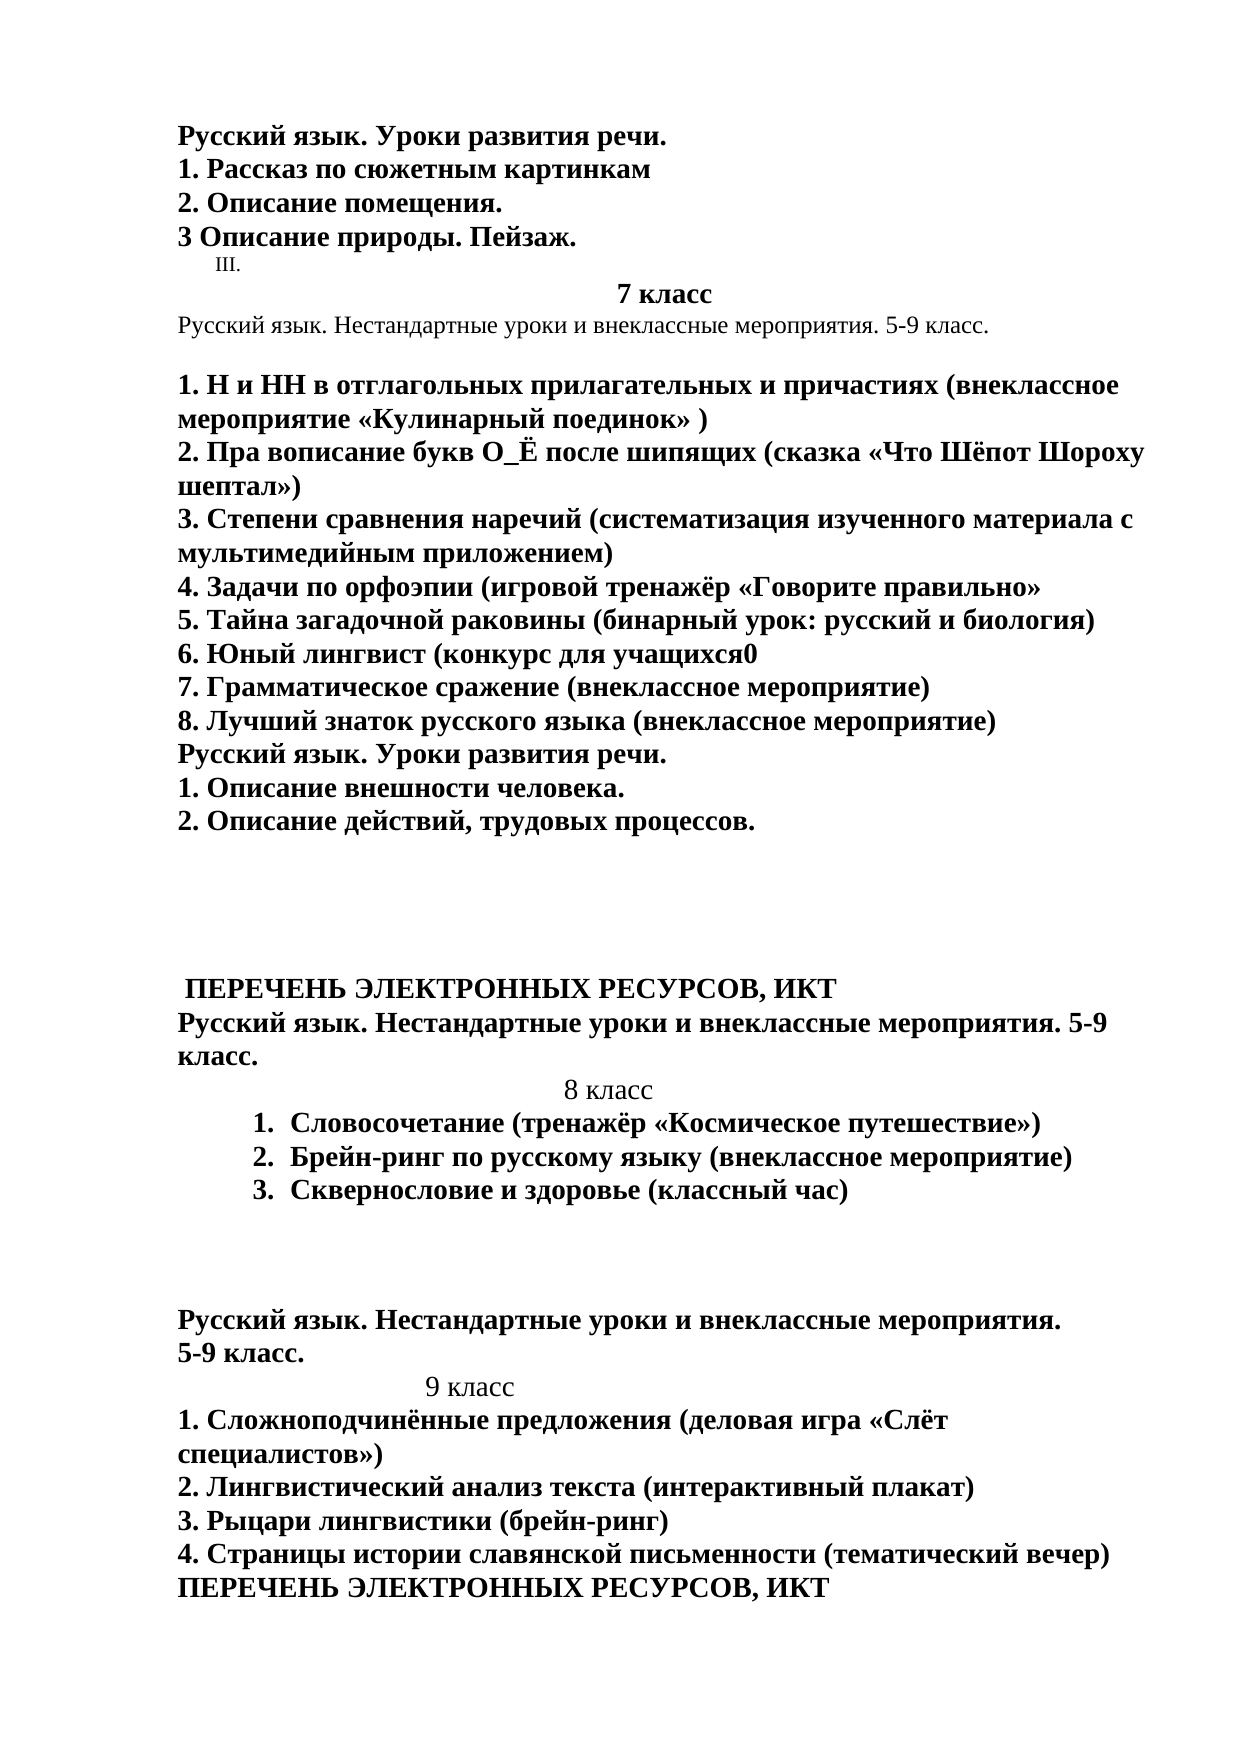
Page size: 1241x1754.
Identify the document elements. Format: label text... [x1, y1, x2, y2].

text 1. Сложноподчинённые предложения (деловая игра «Слёт специалистов») [177, 1402, 1152, 1469]
text ПЕРЕЧЕНЬ ЭЛЕКТРОННЫХ РЕСУРСОВ, ИКТ [177, 971, 1152, 1005]
text 8 класс [177, 1072, 1152, 1105]
text 5-9 класс. [177, 1335, 1152, 1369]
text 9 класс [177, 1369, 1152, 1402]
text 1. Н и НН в отглагольных прилагательных и причастиях (внеклассное мероприятие «Кулинарный поединок» ) [177, 367, 1152, 434]
text 4. Страницы истории славянской письменности (тематический вечер) [177, 1537, 1152, 1570]
text 3. Рыцари лингвистики (брейн-ринг) [177, 1503, 1152, 1537]
text 2. Описание помещения. [177, 185, 1152, 219]
list Сквернословие и здоровье (классный час) [252, 1172, 1152, 1206]
text 7 класс [177, 276, 1152, 310]
text 8. Лучший знаток русского языка (внеклассное мероприятие) [177, 703, 1152, 736]
text 6. Юный лингвист (конкурс для учащихся0 [177, 636, 1152, 669]
text Русский язык. Нестандартные уроки и внеклассные мероприятия. [177, 1302, 1152, 1335]
text Русский язык. Уроки развития речи. [177, 736, 1152, 770]
text Русский язык. Нестандартные уроки и внеклассные мероприятия. 5-9 класс. [177, 1005, 1152, 1072]
text 5. Тайна загадочной раковины (бинарный урок: русский и биология) [177, 602, 1152, 636]
text 2. Пра вописание букв О_Ё после шипящих (сказка «Что Шёпот Шороху шептал») [177, 434, 1152, 502]
text 2. Описание действий, трудовых процессов. [177, 803, 1152, 837]
list Брейн-ринг по русскому языку (внеклассное мероприятие) [252, 1139, 1152, 1172]
list Словосочетание (тренажёр «Космическое путешествие») [252, 1105, 1152, 1139]
text 4. Задачи по орфоэпии (игровой тренажёр «Говорите правильно» [177, 569, 1152, 602]
text 1. Описание внешности человека. [177, 770, 1152, 803]
text Русский язык. Нестандартные уроки и внеклассные мероприятия. 5-9 класс. [177, 310, 1152, 339]
text 3 Описание природы. Пейзаж. [177, 219, 1152, 252]
text Русский язык. Уроки развития речи. [177, 118, 1152, 152]
text 2. Лингвистический анализ текста (интерактивный плакат) [177, 1469, 1152, 1503]
text 7. Грамматическое сражение (внеклассное мероприятие) [177, 669, 1152, 703]
text 3. Степени сравнения наречий (систематизация изученного материала с мультимедийным приложением) [177, 502, 1152, 569]
text ПЕРЕЧЕНЬ ЭЛЕКТРОННЫХ РЕСУРСОВ, ИКТ [177, 1570, 1152, 1604]
text 1. Рассказ по сюжетным картинкам [177, 152, 1152, 185]
